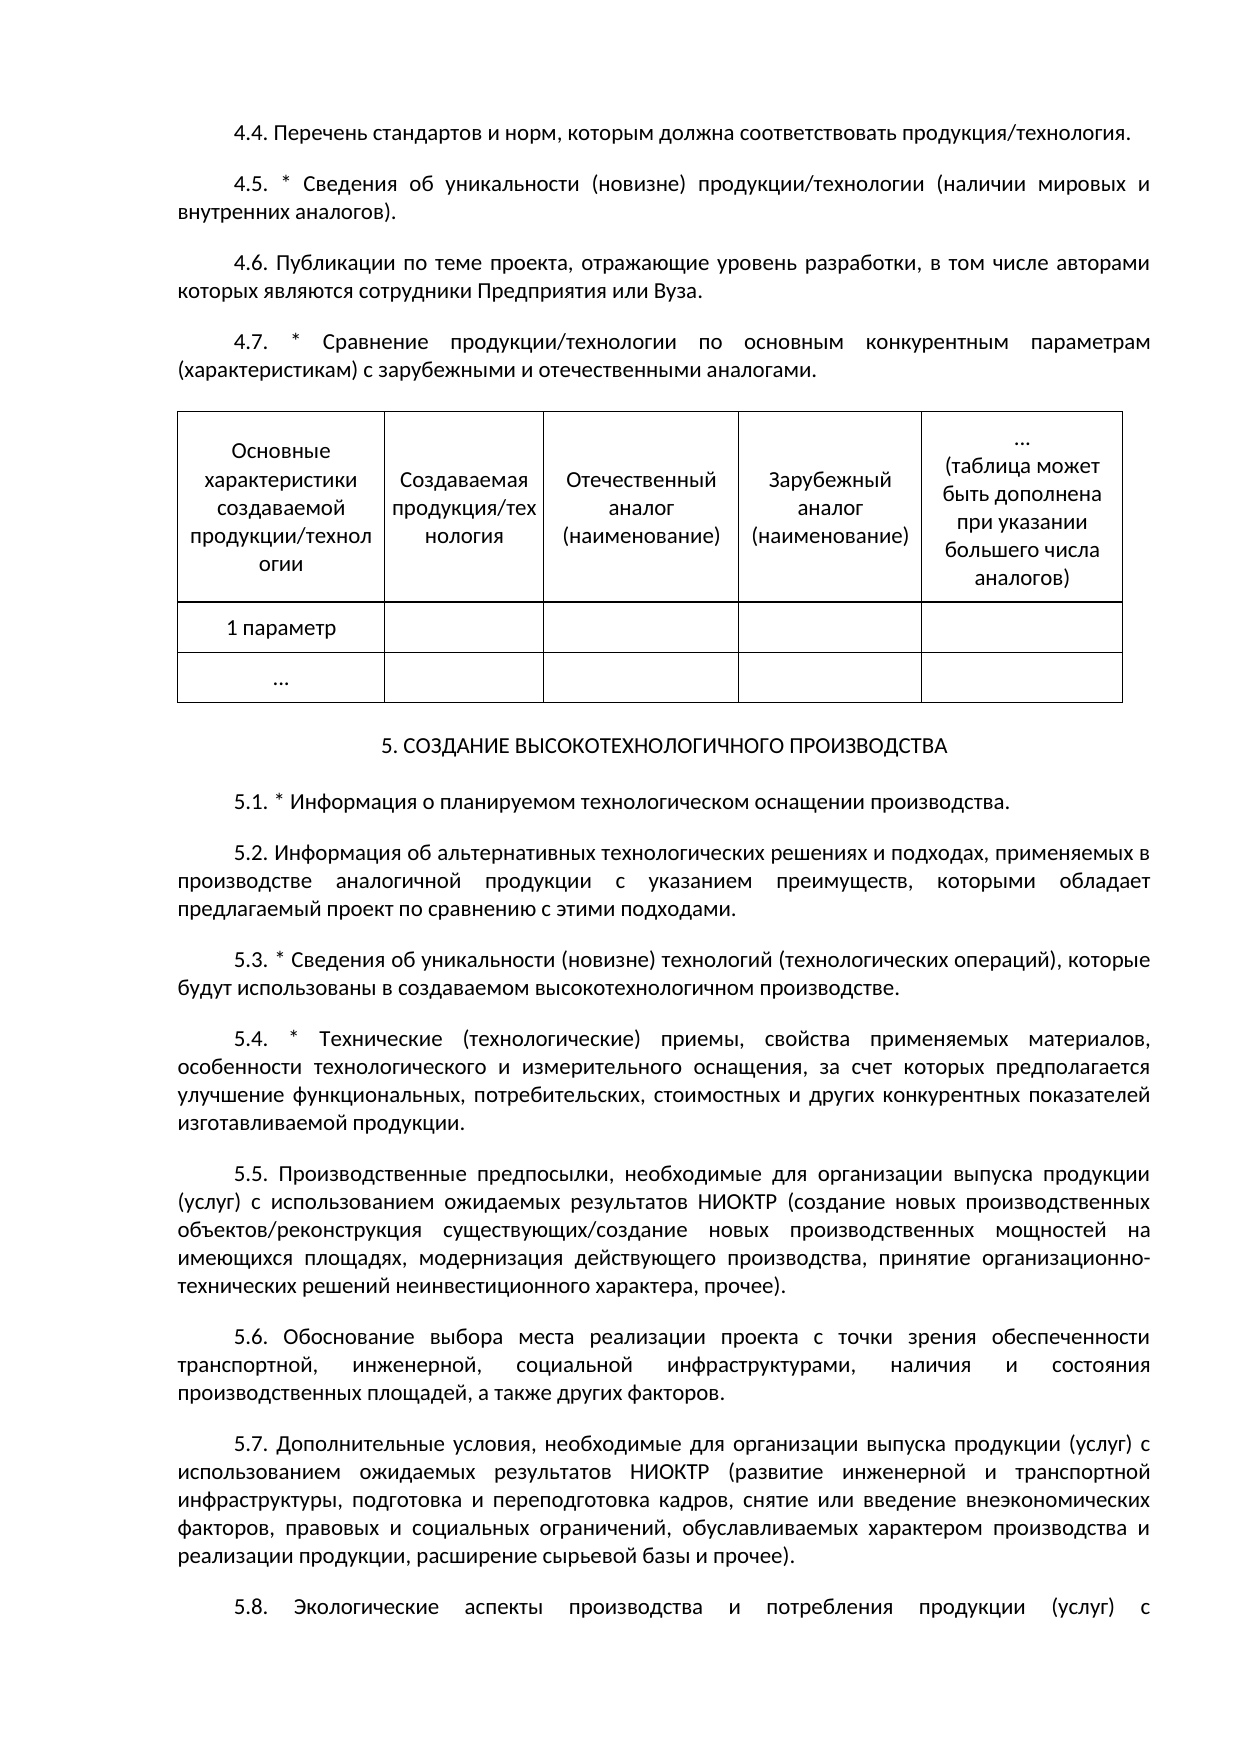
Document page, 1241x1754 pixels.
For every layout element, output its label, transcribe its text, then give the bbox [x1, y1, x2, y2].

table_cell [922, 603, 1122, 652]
text 5.3. * Сведения об уникальности (новизне) технологий (технологических операций), которые будут использованы в создаваемом высокотехнологичном производстве. [177, 945, 1152, 1001]
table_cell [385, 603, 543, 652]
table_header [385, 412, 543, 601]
text 5.6. Обоснование выбора места реализации проекта с точки зрения обеспеченности транспортной, инженерной, социальной инфраструктурами, наличия и состояния производственных площадей, а также других факторов. [177, 1322, 1152, 1406]
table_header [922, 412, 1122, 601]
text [177, 1592, 1152, 1620]
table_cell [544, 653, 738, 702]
text 4.7. * Сравнение продукции/технологии по основным конкурентным параметрам (характеристикам) с зарубежными и отечественными аналогами. [177, 327, 1152, 383]
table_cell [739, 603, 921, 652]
text 5.4. * Технические (технологические) приемы, свойства применяемых материалов, особенности технологического и измерительного оснащения, за счет которых предполагается улучшение функциональных, потребительских, стоимостных и других конкурентных показателей изготавливаемой продукции. [177, 1024, 1152, 1136]
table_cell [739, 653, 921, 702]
text 5.5. Производственные предпосылки, необходимые для организации выпуска продукции (услуг) с использованием ожидаемых результатов НИОКТР (создание новых производственных объектов/реконструкция существующих/создание новых производственных мощностей на имеющихся площадях, модернизация действующего производства, принятие организационно-технических решений неинвестиционного характера, прочее). [177, 1159, 1152, 1299]
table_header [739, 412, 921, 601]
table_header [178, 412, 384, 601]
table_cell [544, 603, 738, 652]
text 5.2. Информация об альтернативных технологических решениях и подходах, применяемых в производстве аналогичной продукции с указанием преимуществ, которыми обладает предлагаемый проект по сравнению с этими подходами. [177, 838, 1152, 922]
text 4.6. Публикации по теме проекта, отражающие уровень разработки, в том числе авторами которых являются сотрудники Предприятия или Вуза. [177, 248, 1152, 304]
text 5. СОЗДАНИЕ ВЫСОКОТЕХНОЛОГИЧНОГО ПРОИЗВОДСТВА [177, 731, 1152, 759]
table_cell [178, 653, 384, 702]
text 4.5. * Сведения об уникальности (новизне) продукции/технологии (наличии мировых и внутренних аналогов). [177, 169, 1152, 225]
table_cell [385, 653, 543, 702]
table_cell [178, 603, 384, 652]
text 4.4. Перечень стандартов и норм, которым должна соответствовать продукция/технология. [177, 118, 1152, 146]
text 5.1. * Информация о планируемом технологическом оснащении производства. [177, 787, 1152, 815]
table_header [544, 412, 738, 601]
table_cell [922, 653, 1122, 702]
text 5.7. Дополнительные условия, необходимые для организации выпуска продукции (услуг) с использованием ожидаемых результатов НИОКТР (развитие инженерной и транспортной инфраструктуры, подготовка и переподготовка кадров, снятие или введение внеэкономических факторов, правовых и социальных ограничений, обуславливаемых характером производства и реализации продукции, расширение сырьевой базы и прочее). [177, 1429, 1152, 1569]
